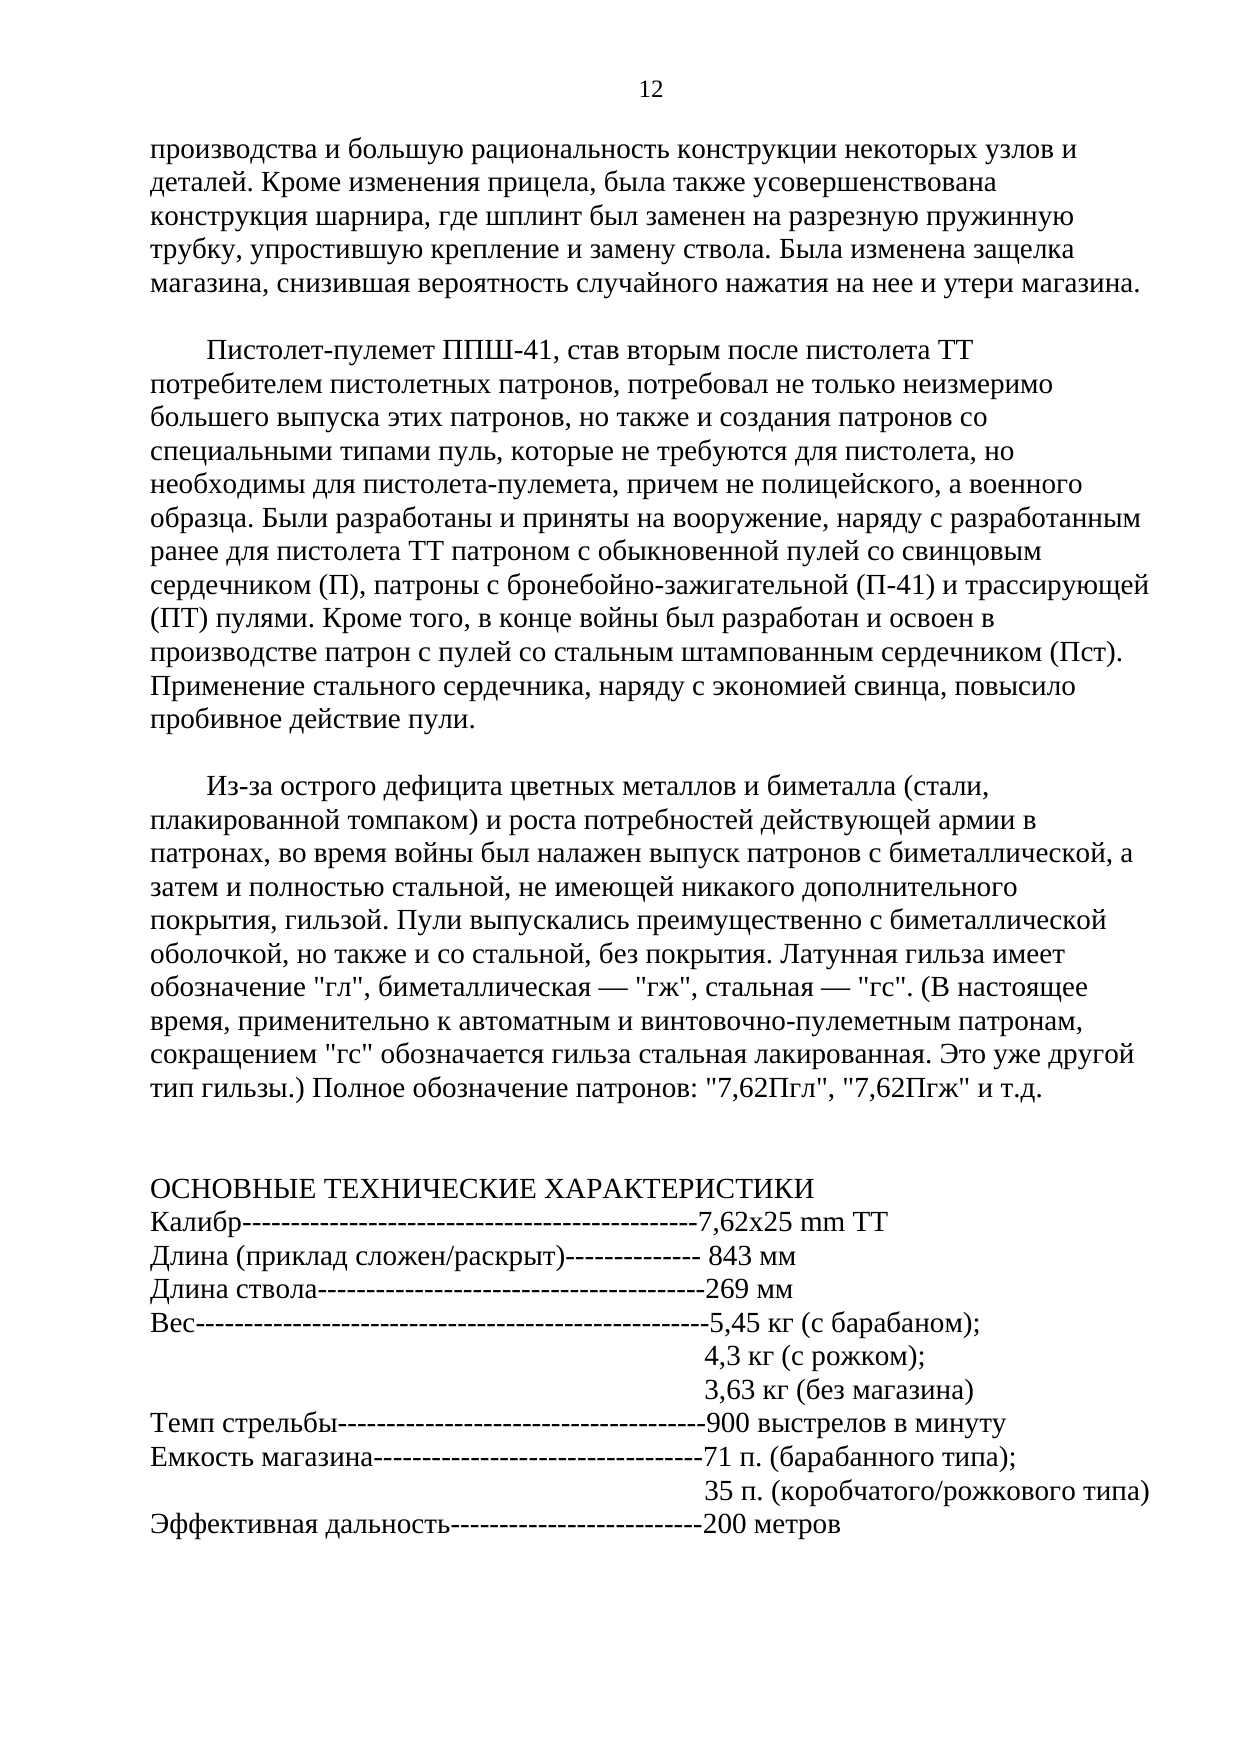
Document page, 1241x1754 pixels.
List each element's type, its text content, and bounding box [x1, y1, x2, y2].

text Темп стрельбы--------------------------------------900 выстрелов в минуту [150, 1406, 1152, 1439]
text Емкость магазина----------------------------------71 п. (барабанного типа); [150, 1439, 1152, 1473]
text Эффективная дальность-------------------------- [150, 1506, 1152, 1540]
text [150, 131, 1152, 299]
text (без магазина) [150, 1372, 1152, 1406]
text Длина ствола---------------------------------------- [150, 1271, 1152, 1305]
text 35 п. (коробчатого/рожкового типа) [150, 1473, 1152, 1506]
text ОСНОВНЫЕ ТЕХНИЧЕСКИЕ ХАРАКТЕРИСТИКИ [150, 1171, 1152, 1204]
text (с рожком); [150, 1338, 1152, 1372]
text Калибр-----------------------------------------------7,62x25 mm TT [150, 1204, 1152, 1238]
text Пистолет-пулемет ППШ-41, став вторым после пистолета ТТ потребителем пистолетных патронов, потребовал не только неизмеримо большего выпуска этих патронов, но также и создания патронов со специальными типами пуль, которые не требуются для пистолета, но необходимы для пистолета-пулемета, причем не полицейского, а военного образца. Были разработаны и приняты на вооружение, наряду с разработанным ранее для пистолета ТТ патроном с обыкновенной пулей со свинцовым сердечником (П), патроны с бронебойно-зажигательной (П-41) и трассирующей (ПТ) пулями. Кроме того, в конце войны был разработан и освоен в производстве патрон с пулей со стальным штампованным сердечником (Пст). Применение стального сердечника, наряду с экономией свинца, повысило пробивное действие пули. [150, 332, 1152, 735]
text Длина (приклад сложен/раскрыт)-------------- [150, 1238, 1152, 1271]
text Из-за острого дефицита цветных металлов и биметалла (стали, плакированной томпаком) и роста потребностей действующей армии в патронах, во время войны был налажен выпуск патронов с биметаллической, а затем и полностью стальной, не имеющей никакого дополнительного покрытия, гильзой. Пули выпускались преимущественно с биметаллической оболочкой, но также и со стальной, без покрытия. Латунная гильза имеет обозначение "гл", биметаллическая — "гж", стальная — "гс". (В настоящее время, применительно к автоматным и винтовочно-пулеметным патронам, сокращением "гс" обозначается гильза стальная лакированная. Это уже другой тип гильзы.) Полное обозначение патронов: "7,62Пгл", "7,62Пгж" и т.д. [150, 768, 1152, 1104]
text Вес----------------------------------------------------- (с барабаном); [150, 1305, 1152, 1338]
